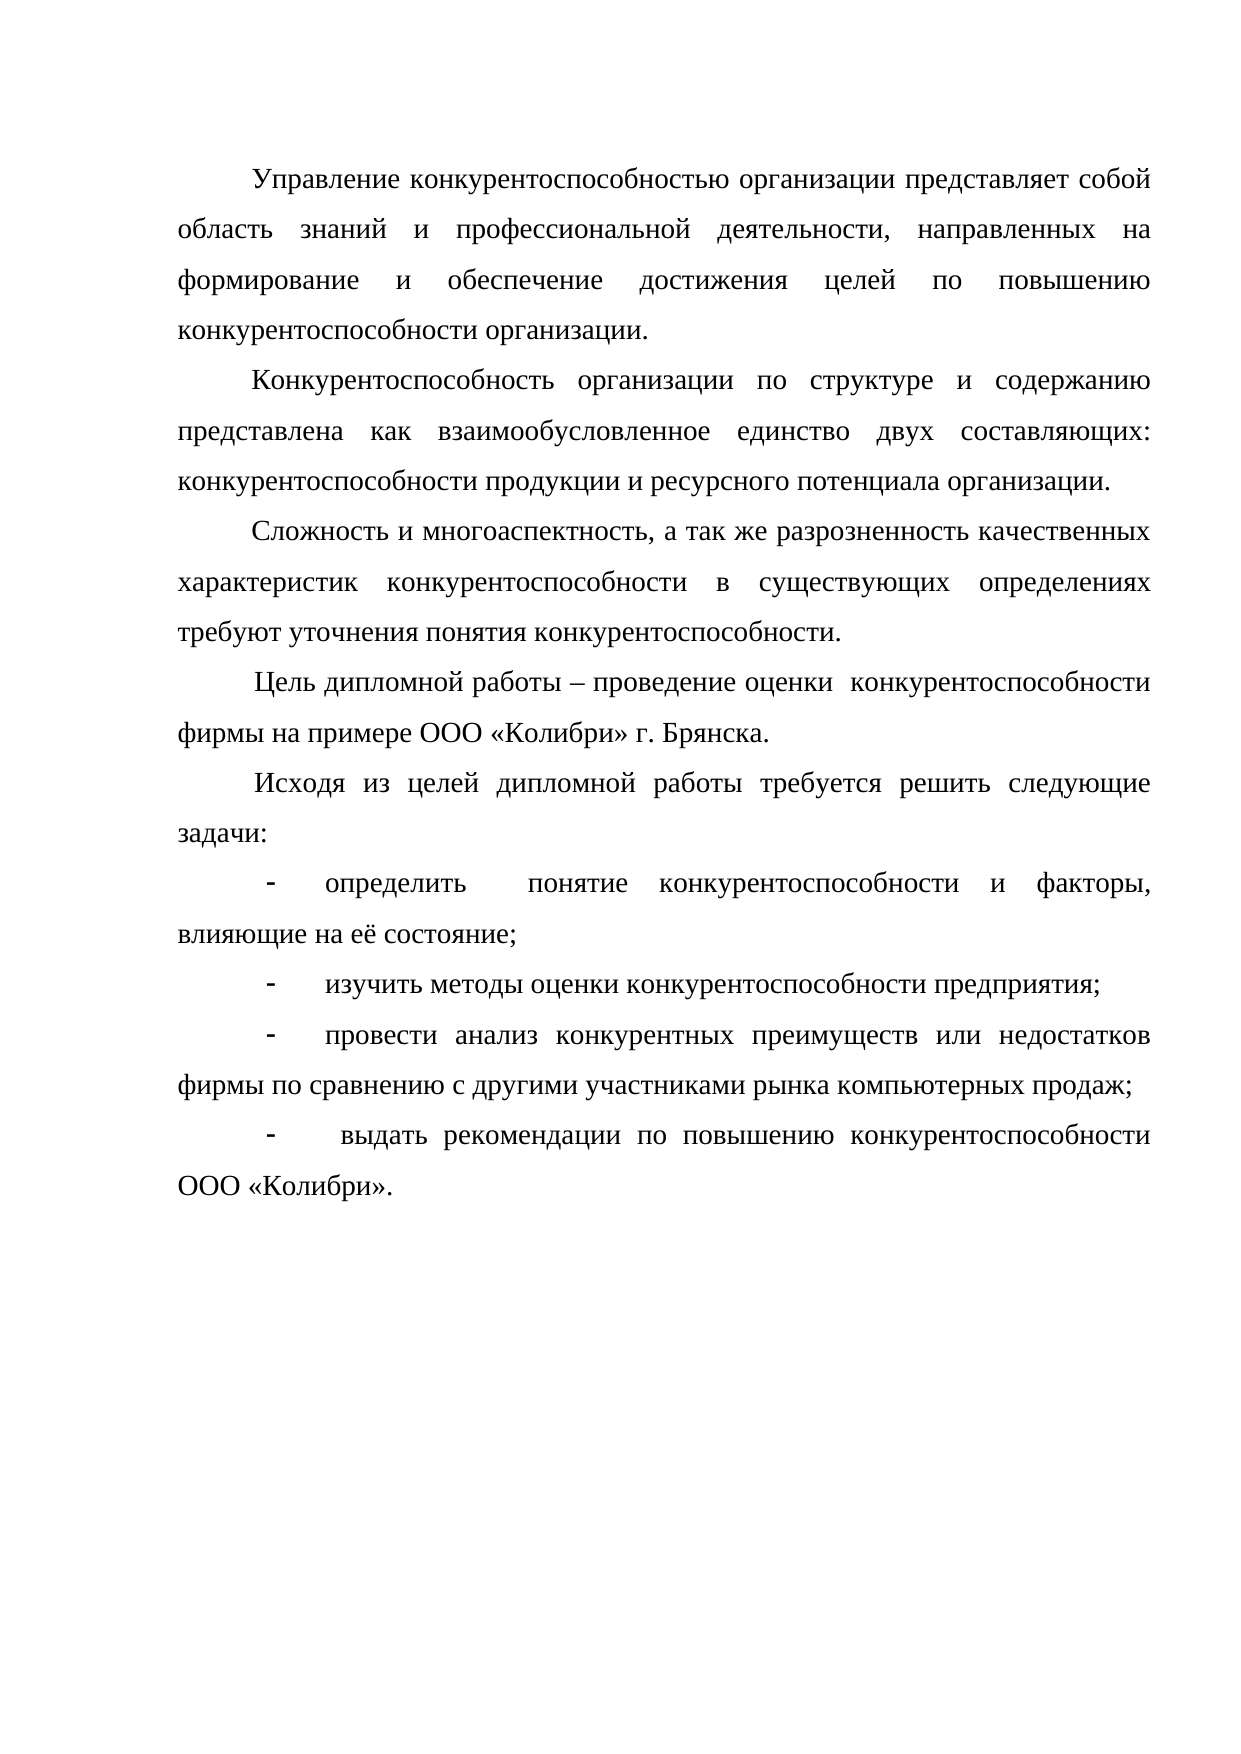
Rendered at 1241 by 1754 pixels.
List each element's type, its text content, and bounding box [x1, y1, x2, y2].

text Конкурентоспособность организации по структуре и содержанию представлена как взаимообусловленное единство двух составляющих: конкурентоспособности продукции и ресурсного потенциала организации. [177, 362, 1152, 497]
text Управление конкурентоспособностью организации представляет собой область знаний и профессиональной деятельности, направленных на формирование и обеспечение достижения целей по повышению конкурентоспособности организации. [177, 161, 1152, 346]
text Сложность и многоаспектность, а так же разрозненность качественных характеристик конкурентоспособности в существующих определениях требуют уточнения понятия конкурентоспособности. [177, 513, 1152, 648]
list изучить методы оценки конкурентоспособности предприятия; [177, 966, 1152, 1000]
list выдать рекомендации по повышению конкурентоспособности ООО «Колибри». [177, 1117, 1152, 1201]
text Цель дипломной работы – проведение оценки конкурентоспособности фирмы на примере ООО «Колибри» г. Брянска. [177, 664, 1152, 748]
list провести анализ конкурентных преимуществ или недостатков фирмы по сравнению с другими участниками рынка компьютерных продаж; [177, 1017, 1152, 1101]
list определить понятие конкурентоспособности и факторы, влияющие на её состояние; [177, 866, 1152, 949]
text Исходя из целей дипломной работы требуется решить следующие задачи: [177, 765, 1152, 849]
